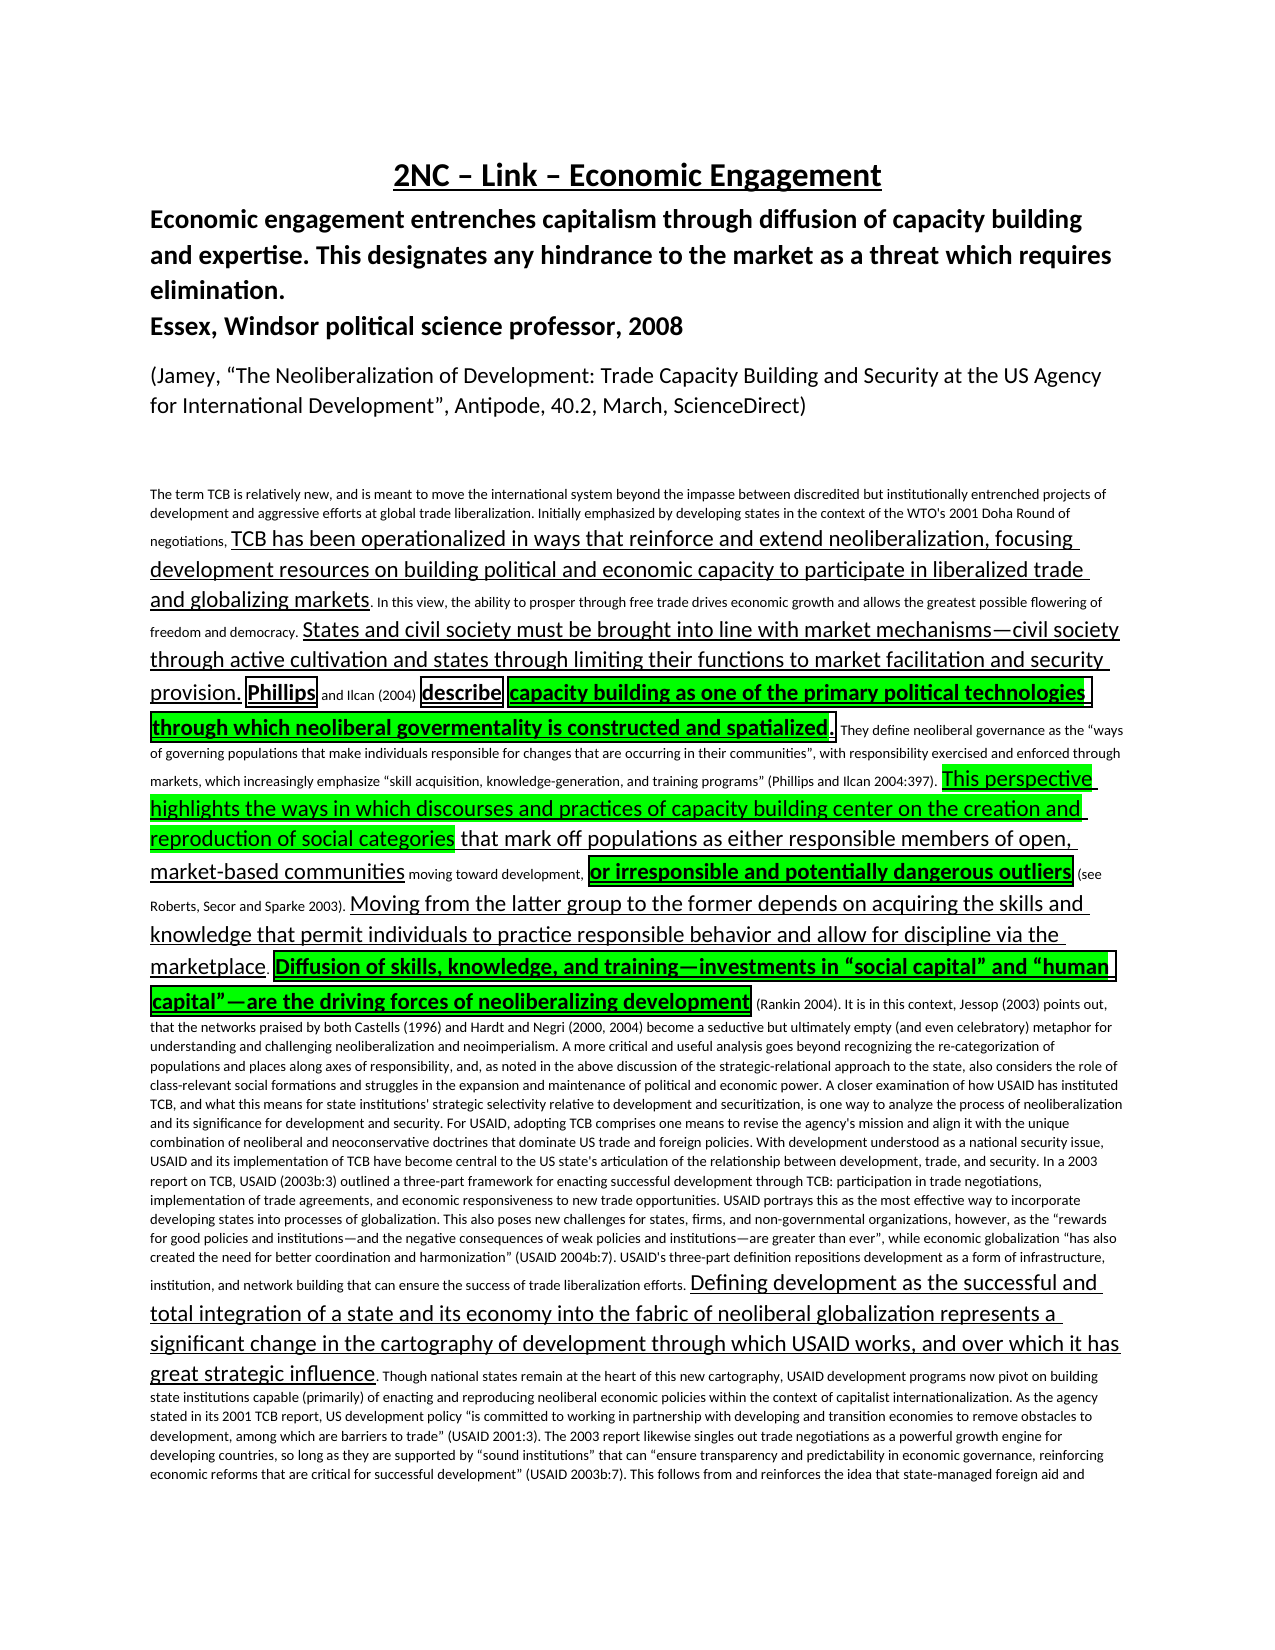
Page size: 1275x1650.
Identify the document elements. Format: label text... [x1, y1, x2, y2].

subtitle Economic engagement entrenches capitalism through diffusion of capacity building and expertise. This designates any hindrance to the market as a threat which requires elimination. [150, 202, 1125, 307]
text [150, 485, 1125, 1483]
text (Jamey, “The Neoliberalization of Development: Trade Capacity Building and Security at the US Agency for International Development”, Antipode, 40.2, March, ScienceDirect) [150, 361, 1125, 420]
text Essex, Windsor political science professor, 2008 [150, 309, 1125, 342]
subtitle 2NC – Link – Economic Engagement [150, 154, 1125, 195]
